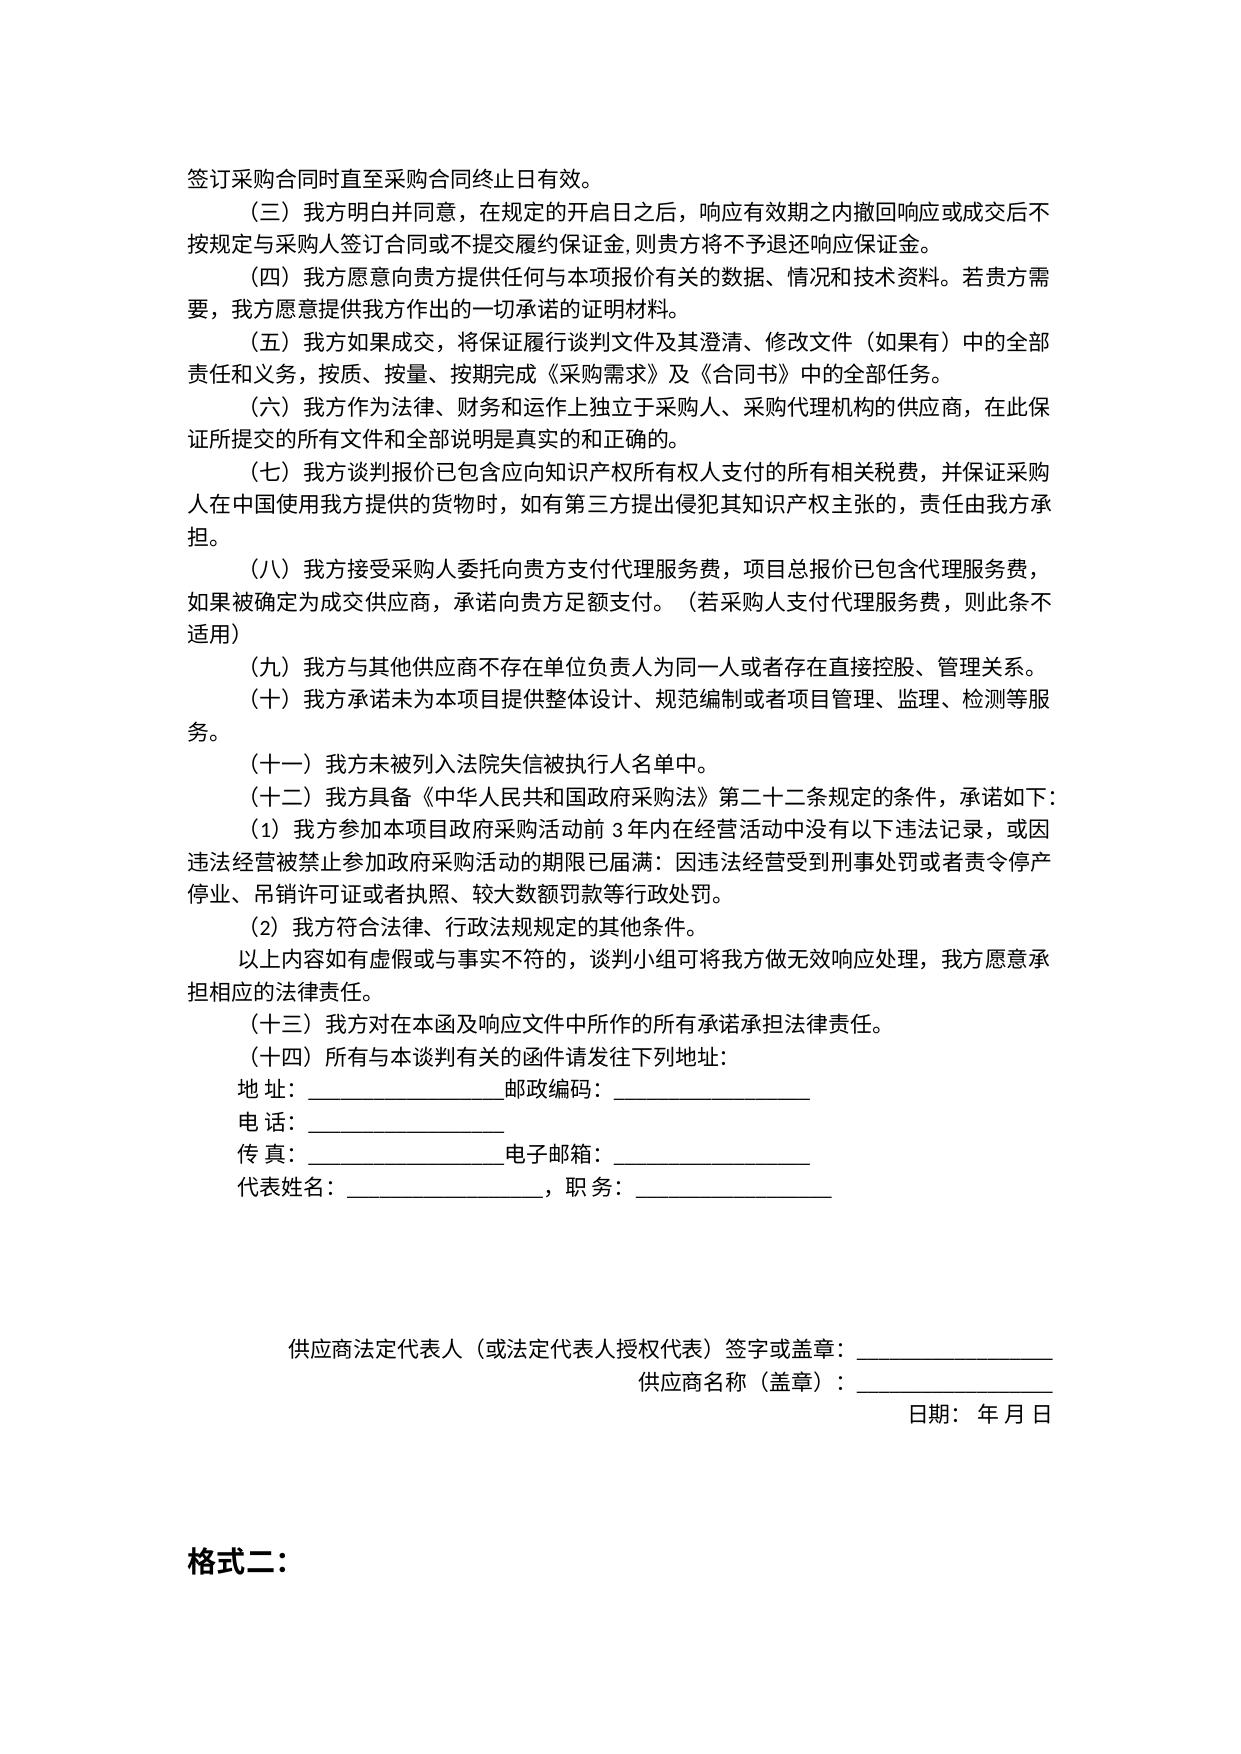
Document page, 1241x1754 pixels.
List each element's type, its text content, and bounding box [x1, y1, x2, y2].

text （九）我方与其他供应商不存在单位负责人为同一人或者存在直接控股、管理关系。 [187, 649, 1053, 682]
text （六）我方作为法律、财务和运作上独立于采购人、采购代理机构的供应商，在此保证所提交的所有文件和全部说明是真实的和正确的。 [187, 389, 1053, 454]
text （十四）所有与本谈判有关的函件请发往下列地址： [187, 1039, 1053, 1072]
text （八）我方接受采购人委托向贵方支付代理服务费，项目总报价已包含代理服务费，如果被确定为成交供应商，承诺向贵方足额支付。（若采购人支付代理服务费，则此条不适用） [187, 552, 1053, 649]
text 传 真：__________________电子邮箱：__________________ [187, 1137, 1053, 1169]
text （十）我方承诺未为本项目提供整体设计、规范编制或者项目管理、监理、检测等服务。 [187, 682, 1053, 747]
text （2）我方符合法律、行政法规规定的其他条件。 [187, 909, 1053, 942]
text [187, 162, 1053, 194]
text （五）我方如果成交，将保证履行谈判文件及其澄清、修改文件（如果有）中的全部责任和义务，按质、按量、按期完成《采购需求》及《合同书》中的全部任务。 [187, 324, 1053, 389]
text 日期： 年 月 日 [187, 1397, 1053, 1429]
text （1）我方参加本项目政府采购活动前3年内在经营活动中没有以下违法记录，或因违法经营被禁止参加政府采购活动的期限已届满：因违法经营受到刑事处罚或者责令停产停业、吊销许可证或者执照、较大数额罚款等行政处罚。 [187, 812, 1053, 909]
text （四）我方愿意向贵方提供任何与本项报价有关的数据、情况和技术资料。若贵方需要，我方愿意提供我方作出的一切承诺的证明材料。 [187, 259, 1053, 324]
text 电 话：__________________ [187, 1104, 1053, 1137]
text 代表姓名：__________________，职 务：__________________ [187, 1169, 1053, 1202]
text 格式二： [187, 1527, 1053, 1592]
text 地 址：__________________邮政编码：__________________ [187, 1072, 1053, 1104]
text 以上内容如有虚假或与事实不符的，谈判小组可将我方做无效响应处理，我方愿意承担相应的法律责任。 [187, 942, 1053, 1007]
text （七）我方谈判报价已包含应向知识产权所有权人支付的所有相关税费，并保证采购人在中国使用我方提供的货物时，如有第三方提出侵犯其知识产权主张的，责任由我方承担。 [187, 454, 1053, 552]
text （十一）我方未被列入法院失信被执行人名单中。 [187, 747, 1053, 779]
text （十三）我方对在本函及响应文件中所作的所有承诺承担法律责任。 [187, 1007, 1053, 1039]
text 供应商法定代表人（或法定代表人授权代表）签字或盖章：__________________ [187, 1332, 1053, 1364]
text （三）我方明白并同意，在规定的开启日之后，响应有效期之内撤回响应或成交后不按规定与采购人签订合同或不提交履约保证金, 则贵方将不予退还响应保证金。 [187, 194, 1053, 259]
text （十二）我方具备《中华人民共和国政府采购法》第二十二条规定的条件，承诺如下： [187, 779, 1053, 812]
text 供应商名称（盖章）：__________________ [187, 1364, 1053, 1397]
